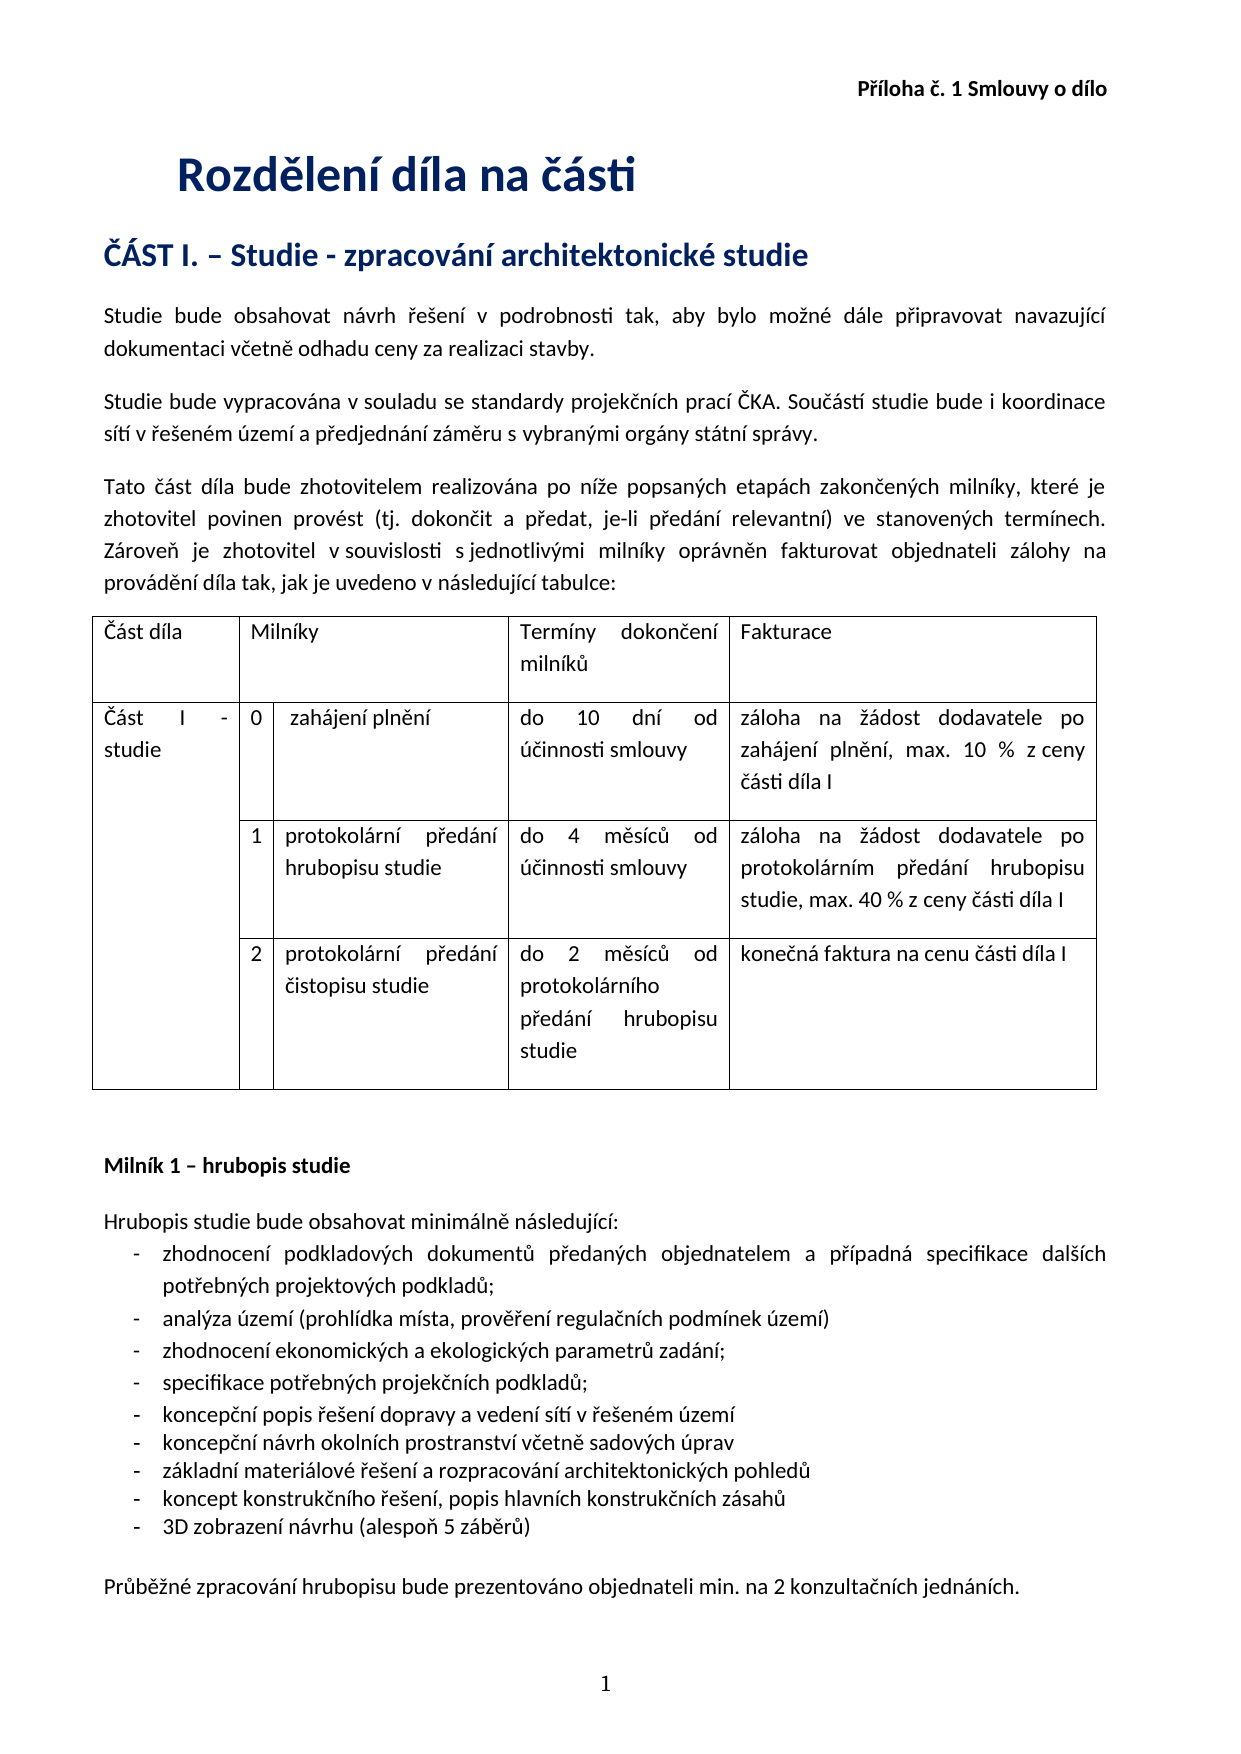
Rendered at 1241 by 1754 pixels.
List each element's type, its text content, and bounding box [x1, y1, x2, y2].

list koncepční návrh okolních prostranství včetně sadových úprav [133, 1428, 1107, 1456]
list - zhodnocení ekonomických a ekologických parametrů zadání; [133, 1336, 1107, 1364]
table_header Milníky [240, 617, 508, 702]
list Průběžné zpracování hrubopisu bude prezentováno objednateli min. na 2 konzultačních jednáních. [103, 1572, 1107, 1601]
table_header Část díla [93, 617, 239, 702]
table_cell do 2 měsíců od protokolárního předání hrubopisu studie [509, 939, 729, 1089]
text Milník 1 – hrubopis studie [103, 1151, 1107, 1179]
table_cell 2 [240, 939, 273, 1089]
table_cell konečná faktura na cenu části díla I [730, 939, 1096, 1089]
table_cell protokolární předání čistopisu studie [274, 939, 508, 1089]
list - zhodnocení podkladových dokumentů předaných objednatelem a případná specifikace dalších potřebných projektových podkladů; [133, 1239, 1107, 1299]
list koncepční popis řešení dopravy a vedení sítí v řešeném území [133, 1400, 1107, 1428]
text Studie bude obsahovat návrh řešení v podrobnosti tak, aby bylo možné dále připravovat navazující dokumentaci včetně odhadu ceny za realizaci stavby. [103, 302, 1107, 362]
table_cell protokolární předání hrubopisu studie [274, 821, 508, 938]
list 3D zobrazení návrhu (alespoň 5 záběrů) [133, 1512, 1107, 1540]
table_header Termíny dokončení milníků [509, 617, 729, 702]
text Studie bude vypracována v souladu se standardy projekčních prací ČKA. Součástí studie bude i koordinace sítí v řešeném území a předjednání záměru s vybranými orgány státní správy. [103, 387, 1107, 447]
text ČÁST I. – Studie - zpracování architektonické studie [103, 234, 1107, 275]
text Hrubopis studie bude obsahovat minimálně následující: [103, 1207, 1107, 1235]
list - analýza území (prohlídka místa, prověření regulačních podmínek území) [133, 1304, 1107, 1332]
table_cell záloha na žádost dodavatele po zahájení plnění, max. 10 % z ceny části díla I [730, 703, 1096, 820]
table_cell Část I - studie [93, 703, 239, 1089]
list základní materiálové řešení a rozpracování architektonických pohledů [133, 1456, 1107, 1484]
list - specifikace potřebných projekčních podkladů; [133, 1368, 1107, 1396]
list Tato část díla bude zhotovitelem realizována po níže popsaných etapách zakončených milníky, které je zhotovitel povinen provést (tj. dokončit a předat, je-li předání relevantní) ve stanovených termínech. Zároveň je zhotovitel v souvislosti s jednotlivými milníky oprávněn fakturovat objednateli zálohy na provádění díla tak, jak je uvedeno v následující tabulce: [103, 472, 1107, 597]
table_cell do 10 dní od účinnosti smlouvy [509, 703, 729, 820]
table_cell zahájení plnění [274, 703, 508, 820]
table_cell 1 [240, 821, 273, 938]
list Rozdělení díla na části [103, 143, 1135, 204]
table_cell 0 [240, 703, 273, 820]
table_header Fakturace [730, 617, 1096, 702]
table_cell do 4 měsíců od účinnosti smlouvy [509, 821, 729, 938]
list koncept konstrukčního řešení, popis hlavních konstrukčních zásahů [133, 1484, 1107, 1512]
table_cell záloha na žádost dodavatele po protokolárním předání hrubopisu studie, max. 40 % z ceny části díla I [730, 821, 1096, 938]
